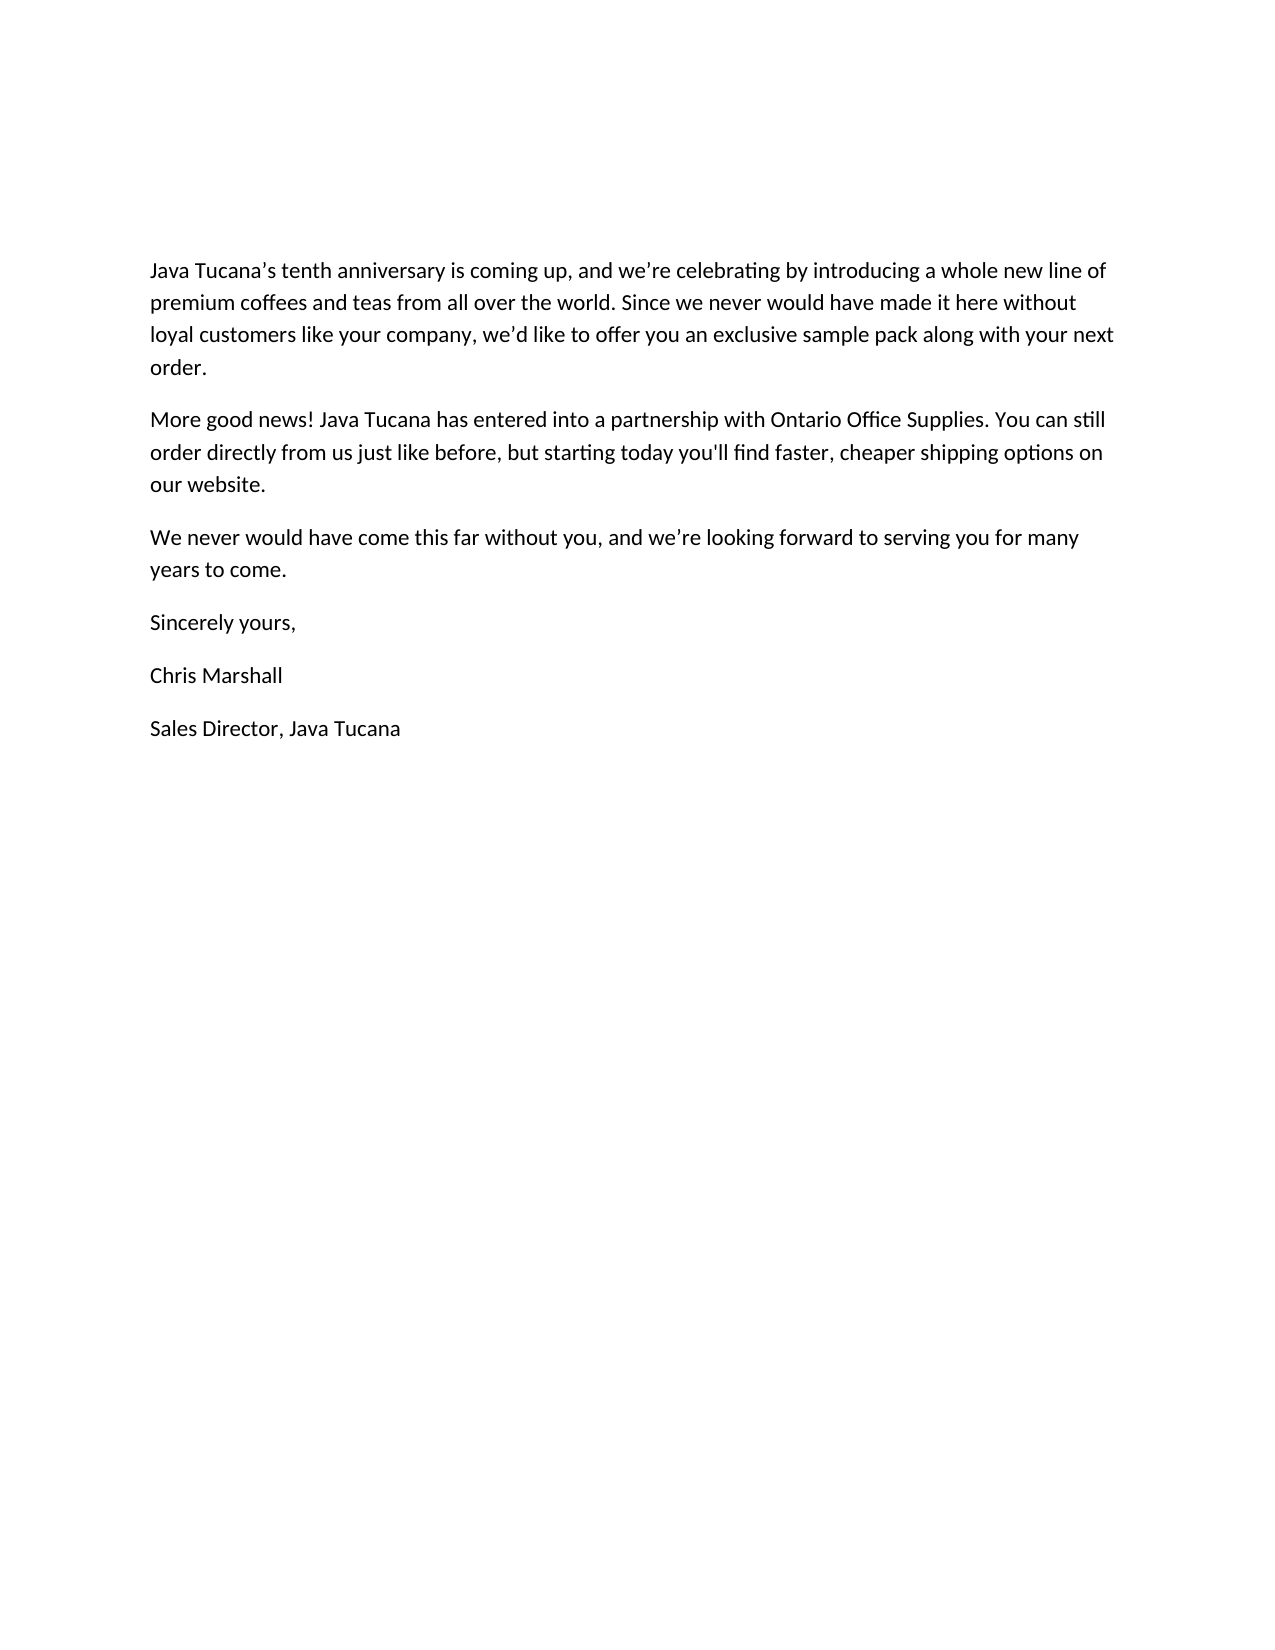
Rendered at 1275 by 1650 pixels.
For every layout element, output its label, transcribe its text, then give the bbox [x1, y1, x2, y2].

text Sales Director, Java Tucana [150, 714, 1125, 742]
text Chris Marshall [150, 661, 1125, 689]
text Sincerely yours, [150, 608, 1125, 636]
text More good news! Java Tucana has entered into a partnership with Ontario Office Supplies. You can still order directly from us just like before, but starting today you'll find faster, cheaper shipping options on our website. [150, 406, 1125, 498]
text Java Tucana’s tenth anniversary is coming up, and we’re celebrating by introducing a whole new line of premium coffees and teas from all over the world. Since we never would have made it here without loyal customers like your company, we’d like to offer you an exclusive sample pack along with your next order. [150, 256, 1125, 381]
text We never would have come this far without you, and we’re looking forward to serving you for many years to come. [150, 523, 1125, 583]
